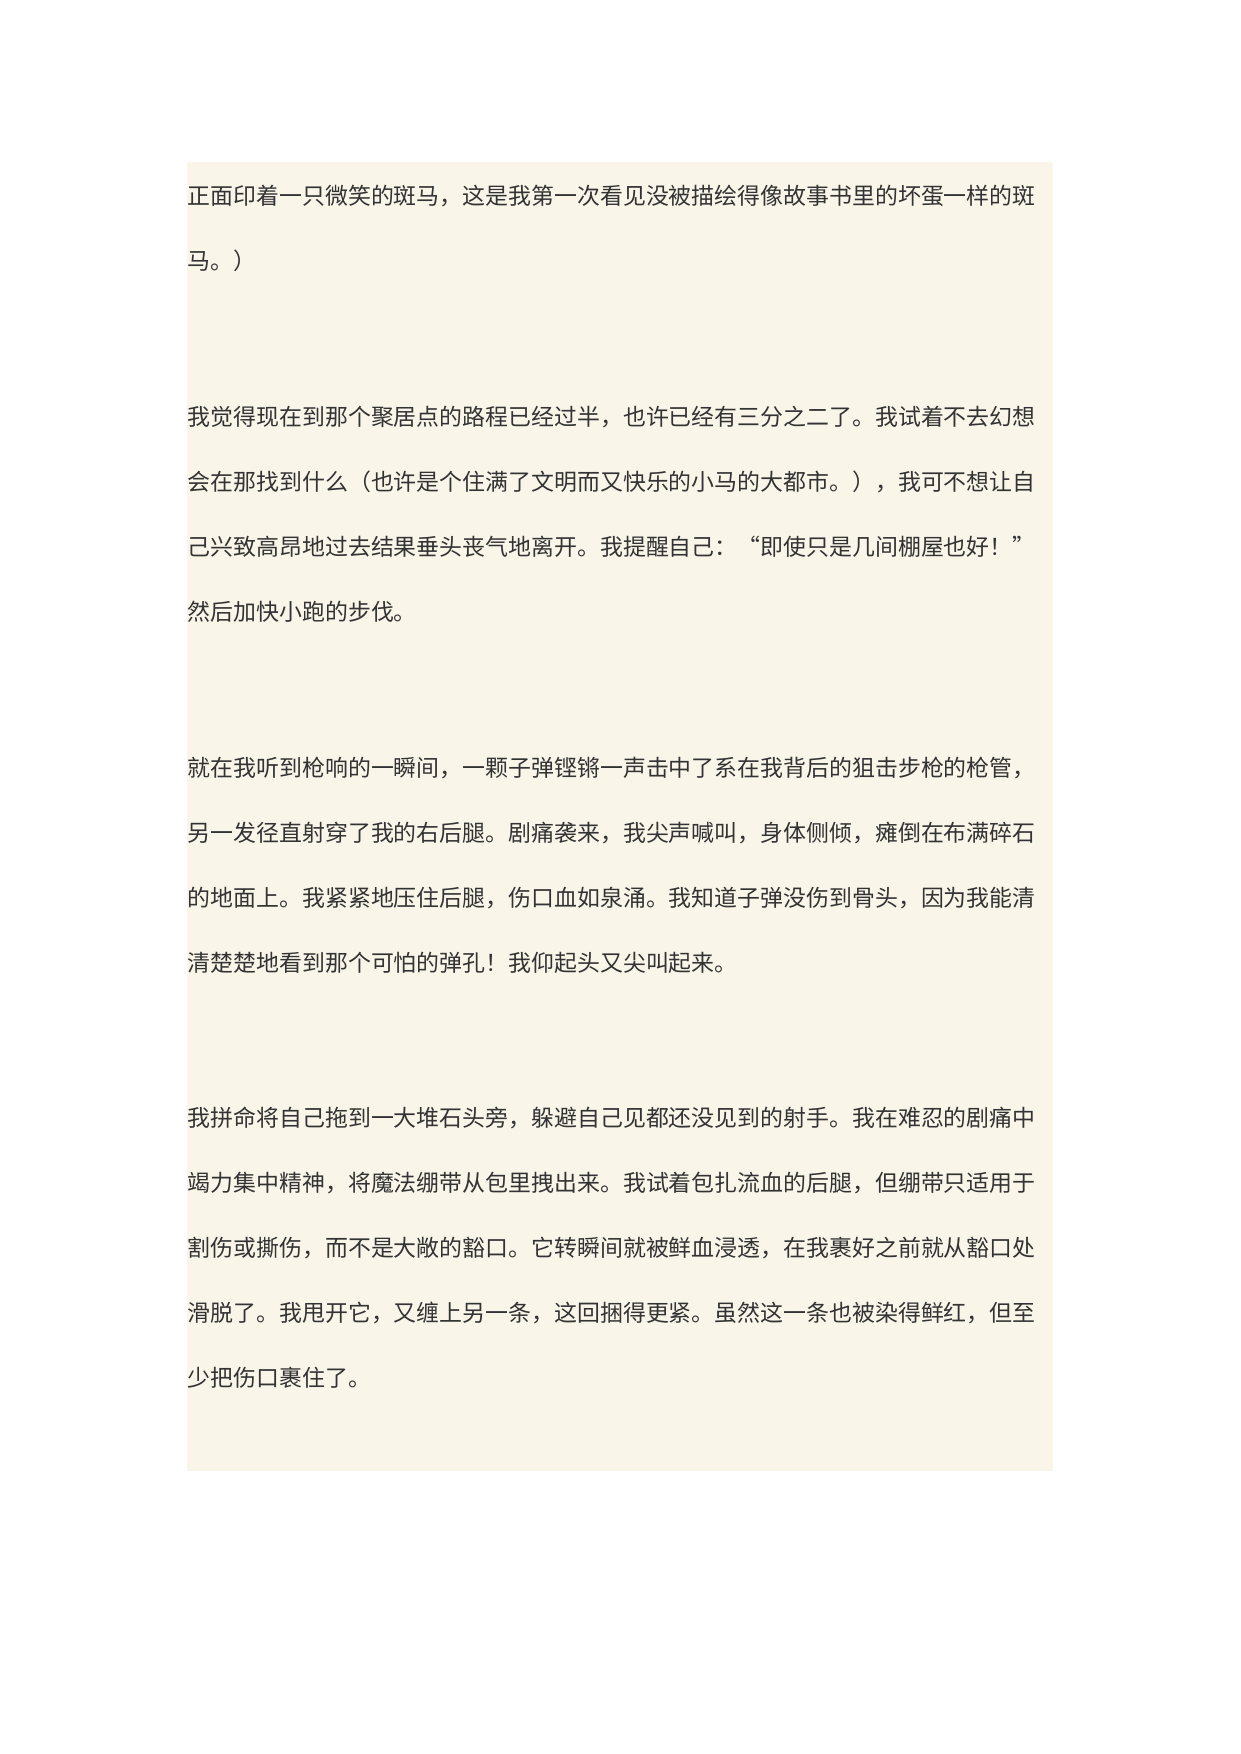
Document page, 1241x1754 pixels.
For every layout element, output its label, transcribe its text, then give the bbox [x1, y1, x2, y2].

text 我拼命将自己拖到一大堆石头旁，躲避自己见都还没见到的射手。我在难忍的剧痛中竭力集中精神，将魔法绷带从包里拽出来。我试着包扎流血的后腿，但绷带只适用于割伤或撕伤，而不是大敞的豁口。它转瞬间就被鲜血浸透，在我裹好之前就从豁口处滑脱了。我甩开它，又缠上另一条，这回捆得更紧。虽然这一条也被染得鲜红，但至少把伤口裹住了。 [187, 1084, 1053, 1409]
text 我觉得现在到那个聚居点的路程已经过半，也许已经有三分之二了。我试着不去幻想会在那找到什么（也许是个住满了文明而又快乐的小马的大都市。），我可不想让自己兴致高昂地过去结果垂头丧气地离开。我提醒自己：“即使只是几间棚屋也好！”然后加快小跑的步伐。 [187, 383, 1053, 643]
text 就在我听到枪响的一瞬间，一颗子弹铿锵一声击中了系在我背后的狙击步枪的枪管，另一发径直射穿了我的右后腿。剧痛袭来，我尖声喊叫，身体侧倾，瘫倒在布满碎石的地面上。我紧紧地压住后腿，伤口血如泉涌。我知道子弹没伤到骨头，因为我能清清楚楚地看到那个可怕的弹孔！我仰起头又尖叫起来。 [187, 734, 1053, 994]
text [187, 162, 1053, 292]
